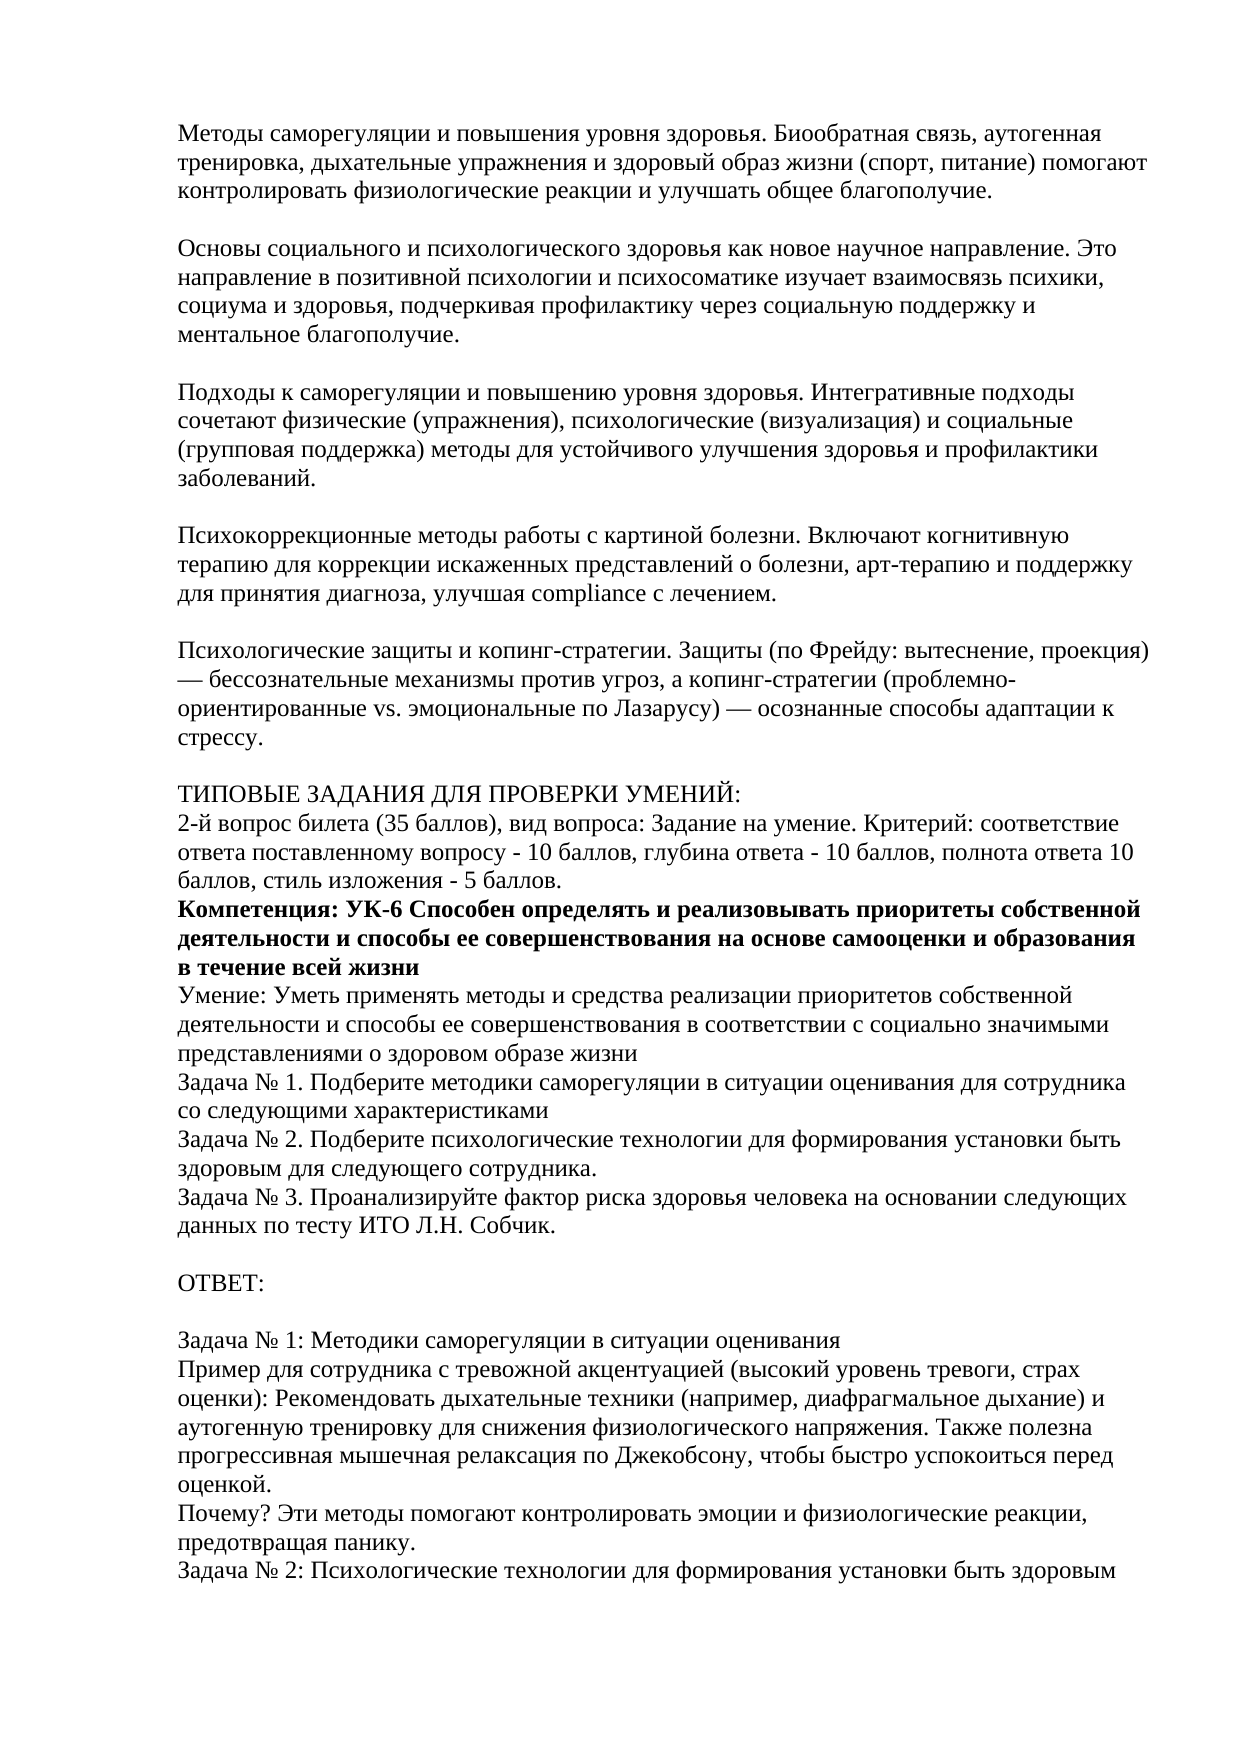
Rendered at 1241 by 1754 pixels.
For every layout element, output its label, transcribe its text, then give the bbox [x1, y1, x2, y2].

text Пример для сотрудника с тревожной акцентуацией (высокий уровень тревоги, страх оценки): Рекомендовать дыхательные техники (например, диафрагмальное дыхание) и аутогенную тренировку для снижения физиологического напряжения. Также полезна прогрессивная мышечная релаксация по Джекобсону, чтобы быстро успокоиться перед оценкой. [177, 1354, 1152, 1498]
text ОТВЕТ: [177, 1268, 1152, 1297]
text Компетенция: УК-6 Способен определять и реализовывать приоритеты собственной деятельности и способы ее совершенствования на основе самооценки и образования в течение всей жизни [177, 894, 1152, 981]
text ТИПОВЫЕ ЗАДАНИЯ ДЛЯ ПРОВЕРКИ УМЕНИЙ: [177, 779, 1152, 808]
text 2-й вопрос билета (35 баллов), вид вопроса: Задание на умение. Критерий: соответствие ответа поставленному вопросу - 10 баллов, глубина ответа - 10 баллов, полнота ответа 10 баллов, стиль изложения - 5 баллов. [177, 808, 1152, 894]
text Задача № 1: Методики саморегуляции в ситуации оценивания [177, 1326, 1152, 1354]
text Задача № 3. Проанализируйте фактор риска здоровья человека на основании следующих данных по тесту ИТО Л.Н. Собчик. [177, 1182, 1152, 1239]
text Подходы к саморегуляции и повышению уровня здоровья. Интегративные подходы сочетают физические (упражнения), психологические (визуализация) и социальные (групповая поддержка) методы для устойчивого улучшения здоровья и профилактики заболеваний. [177, 377, 1152, 492]
text Основы социального и психологического здоровья как новое научное направление. Это направление в позитивной психологии и психосоматике изучает взаимосвязь психики, социума и здоровья, подчеркивая профилактику через социальную поддержку и ментальное благополучие. [177, 233, 1152, 348]
text Задача № 2. Подберите психологические технологии для формирования установки быть здоровым для следующего сотрудника. [177, 1124, 1152, 1182]
text Задача № 2: Психологические технологии для формирования установки быть здоровым [177, 1556, 1152, 1584]
text Методы саморегуляции и повышения уровня здоровья. Биообратная связь, аутогенная тренировка, дыхательные упражнения и здоровый образ жизни (спорт, питание) помогают контролировать физиологические реакции и улучшать общее благополучие. [177, 118, 1152, 204]
text Задача № 1. Подберите методики саморегуляции в ситуации оценивания для сотрудника со следующими характеристиками [177, 1067, 1152, 1124]
text Умение: Уметь применять методы и средства реализации приоритетов собственной деятельности и способы ее совершенствования в соответствии с социально значимыми представлениями о здоровом образе жизни [177, 981, 1152, 1067]
text Почему? Эти методы помогают контролировать эмоции и физиологические реакции, предотвращая панику. [177, 1498, 1152, 1556]
text Психокоррекционные методы работы с картиной болезни. Включают когнитивную терапию для коррекции искаженных представлений о болезни, арт-терапию и поддержку для принятия диагноза, улучшая compliance с лечением. [177, 521, 1152, 607]
text Психологические защиты и копинг-стратегии. Защиты (по Фрейду: вытеснение, проекция) — бессознательные механизмы против угроз, а копинг-стратегии (проблемно-ориентированные vs. эмоциональные по Лазарусу) — осознанные способы адаптации к стрессу. [177, 636, 1152, 751]
